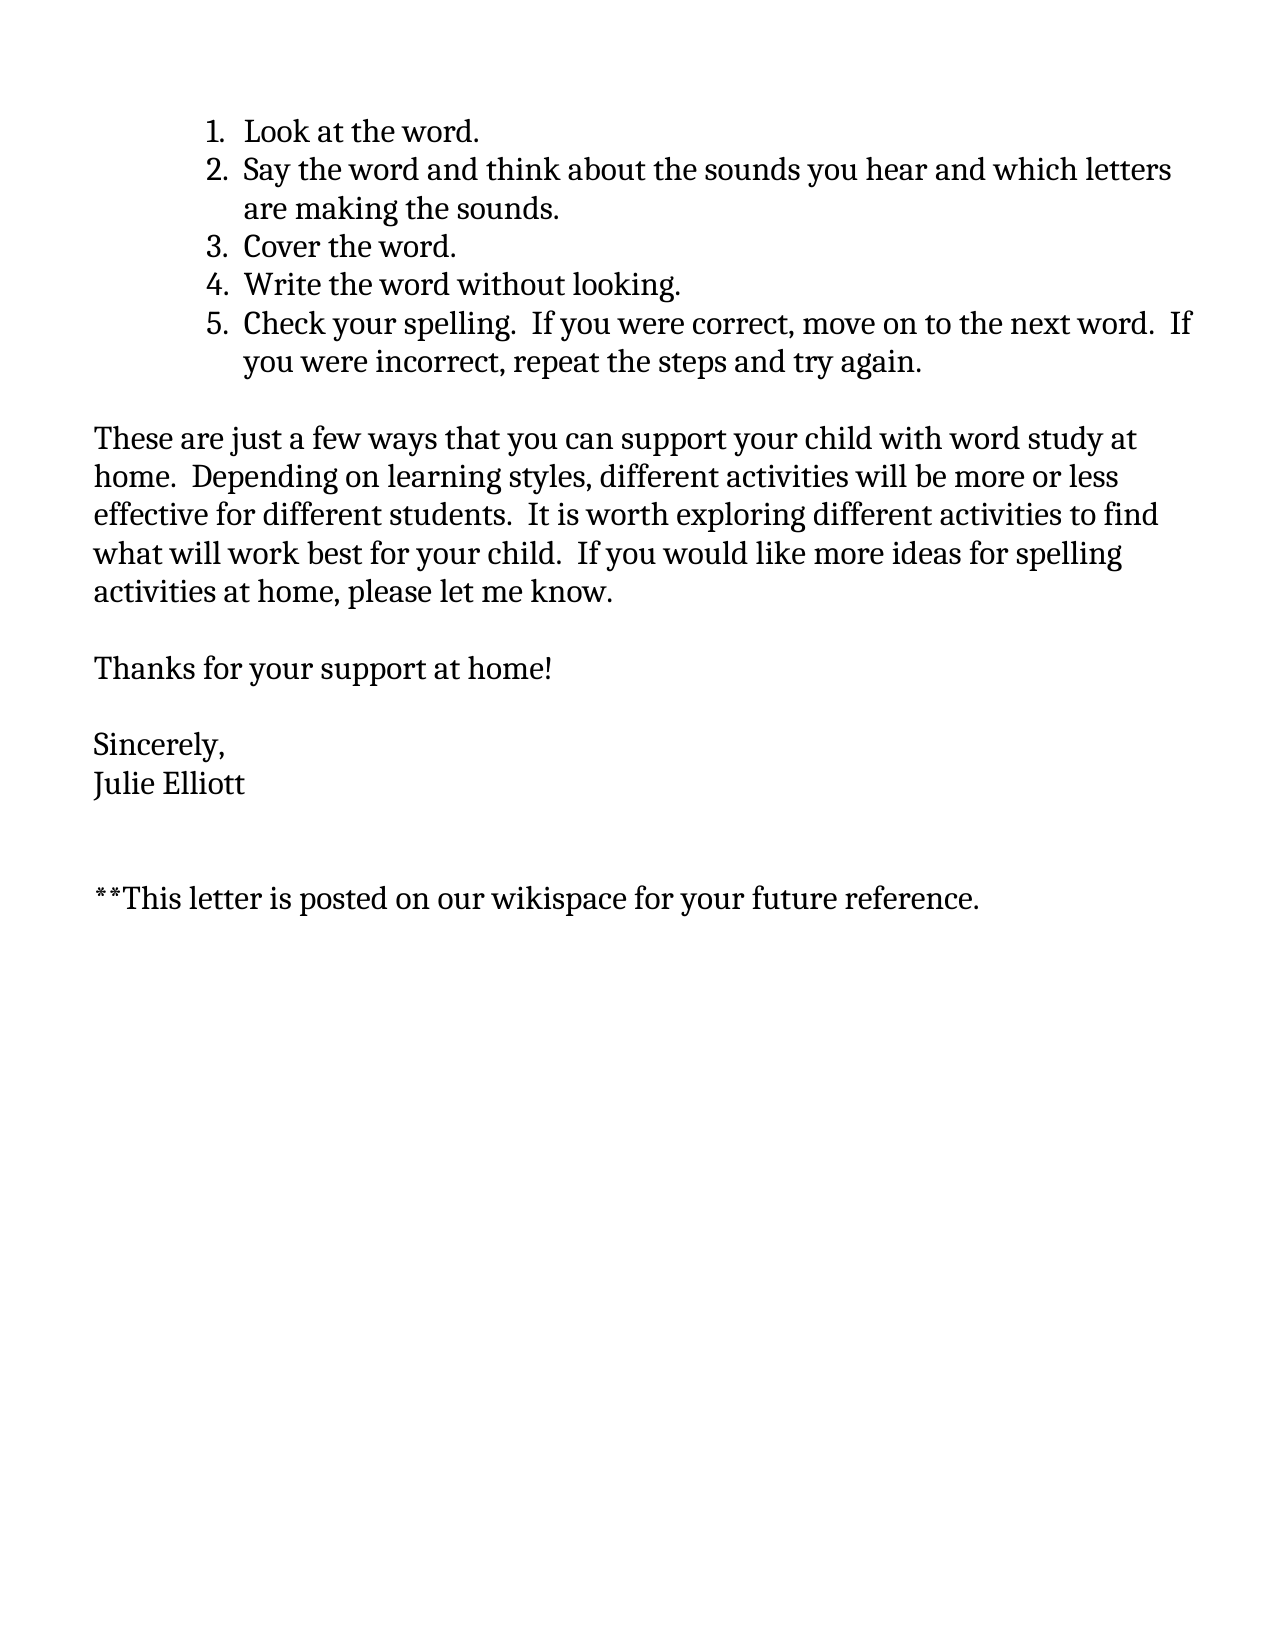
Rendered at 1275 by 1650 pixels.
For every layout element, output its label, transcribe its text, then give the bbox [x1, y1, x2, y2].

text Julie Elliott [94, 764, 1200, 802]
text **This letter is posted on our wikispace for your future reference. [94, 879, 1200, 917]
list Check your spelling. If you were correct, move on to the next word. If you were incorrect, repeat the steps and try again. [206, 304, 1200, 381]
list Write the word without looking. [206, 266, 1200, 304]
list Cover the word. [206, 227, 1200, 266]
list Say the word and think about the sounds you hear and which letters are making the sounds. [206, 151, 1200, 227]
text Sincerely, [94, 726, 1200, 764]
text These are just a few ways that you can support your child with word study at home. Depending on learning styles, different activities will be more or less effective for different students. It is worth exploring different activities to find what will work best for your child. If you would like more ideas for spelling activities at home, please let me know. [94, 419, 1200, 611]
text Thanks for your support at home! [94, 649, 1200, 687]
list Look at the word. [206, 112, 1200, 151]
